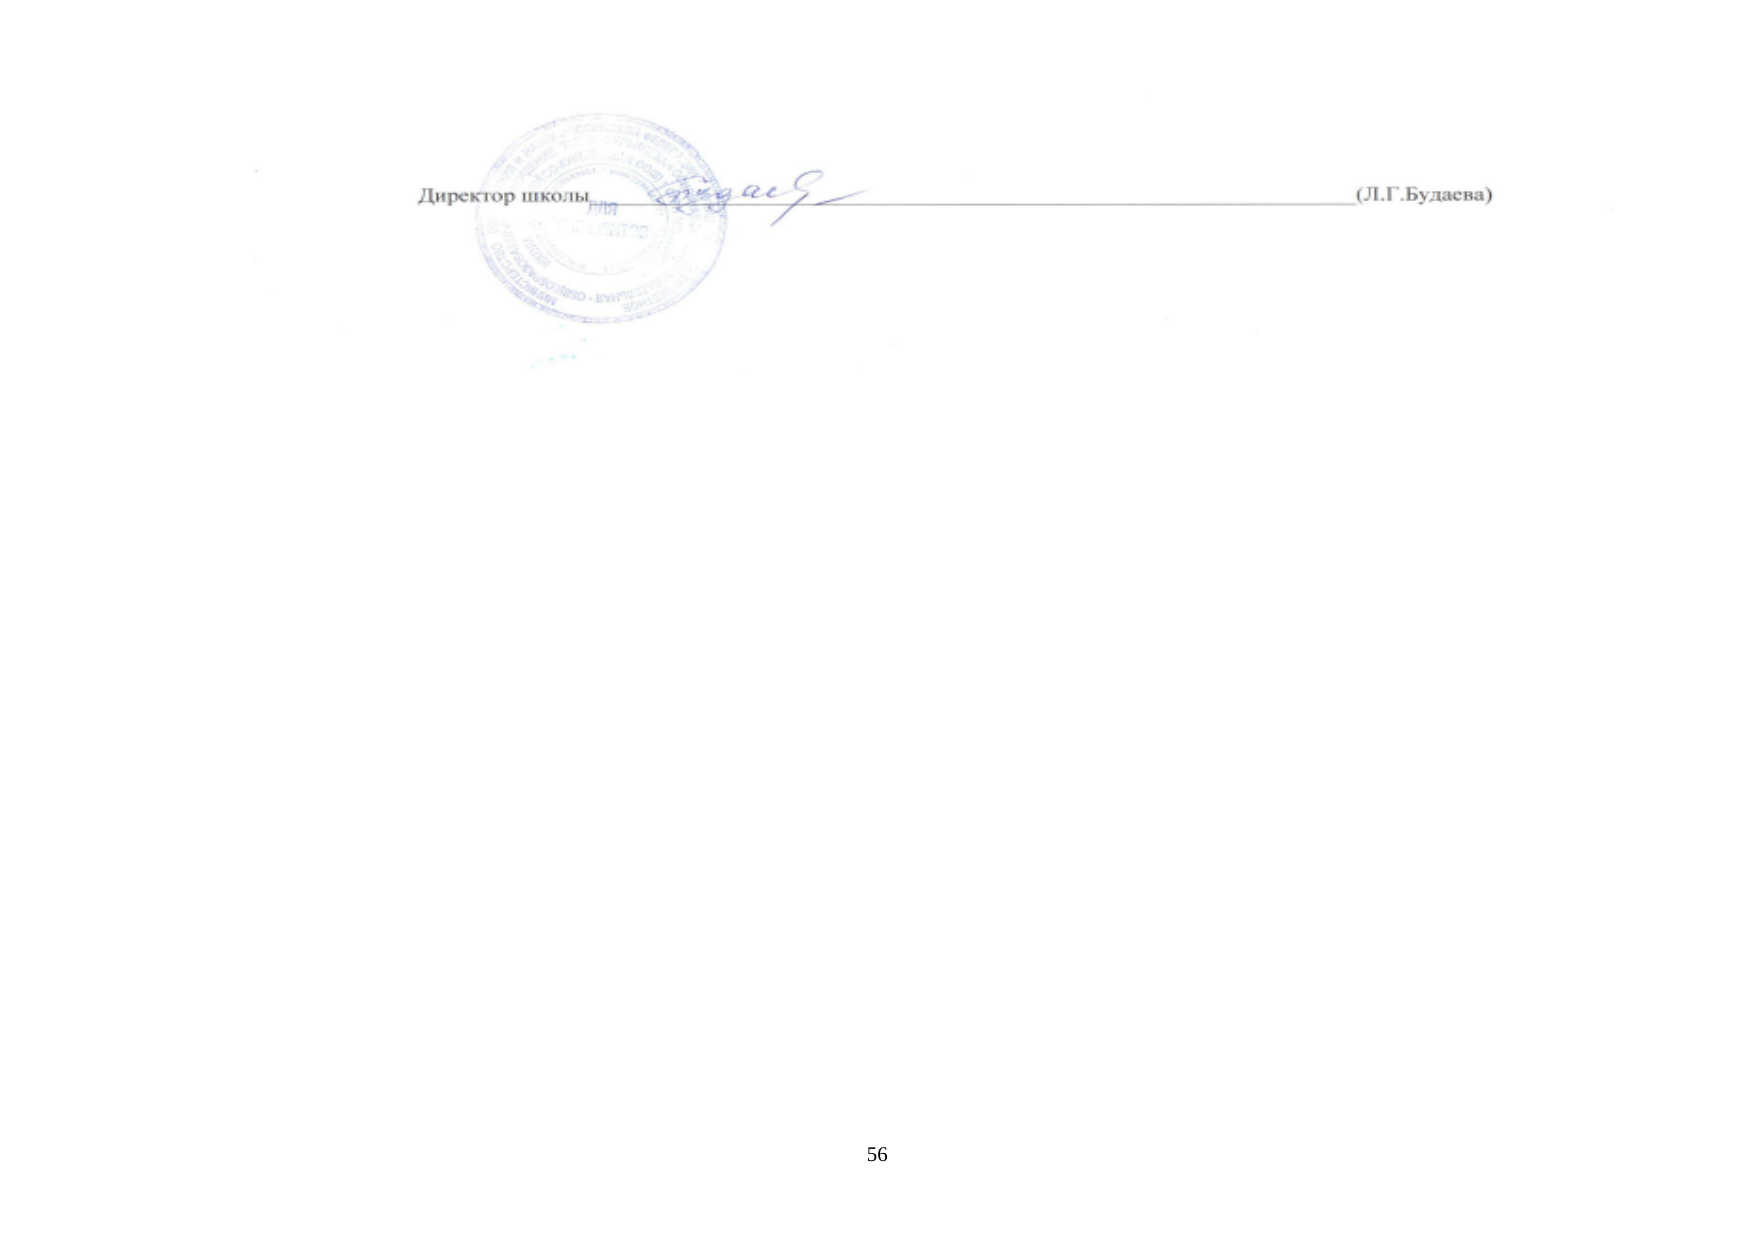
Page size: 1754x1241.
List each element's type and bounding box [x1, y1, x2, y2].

picture [118, 93, 1673, 389]
